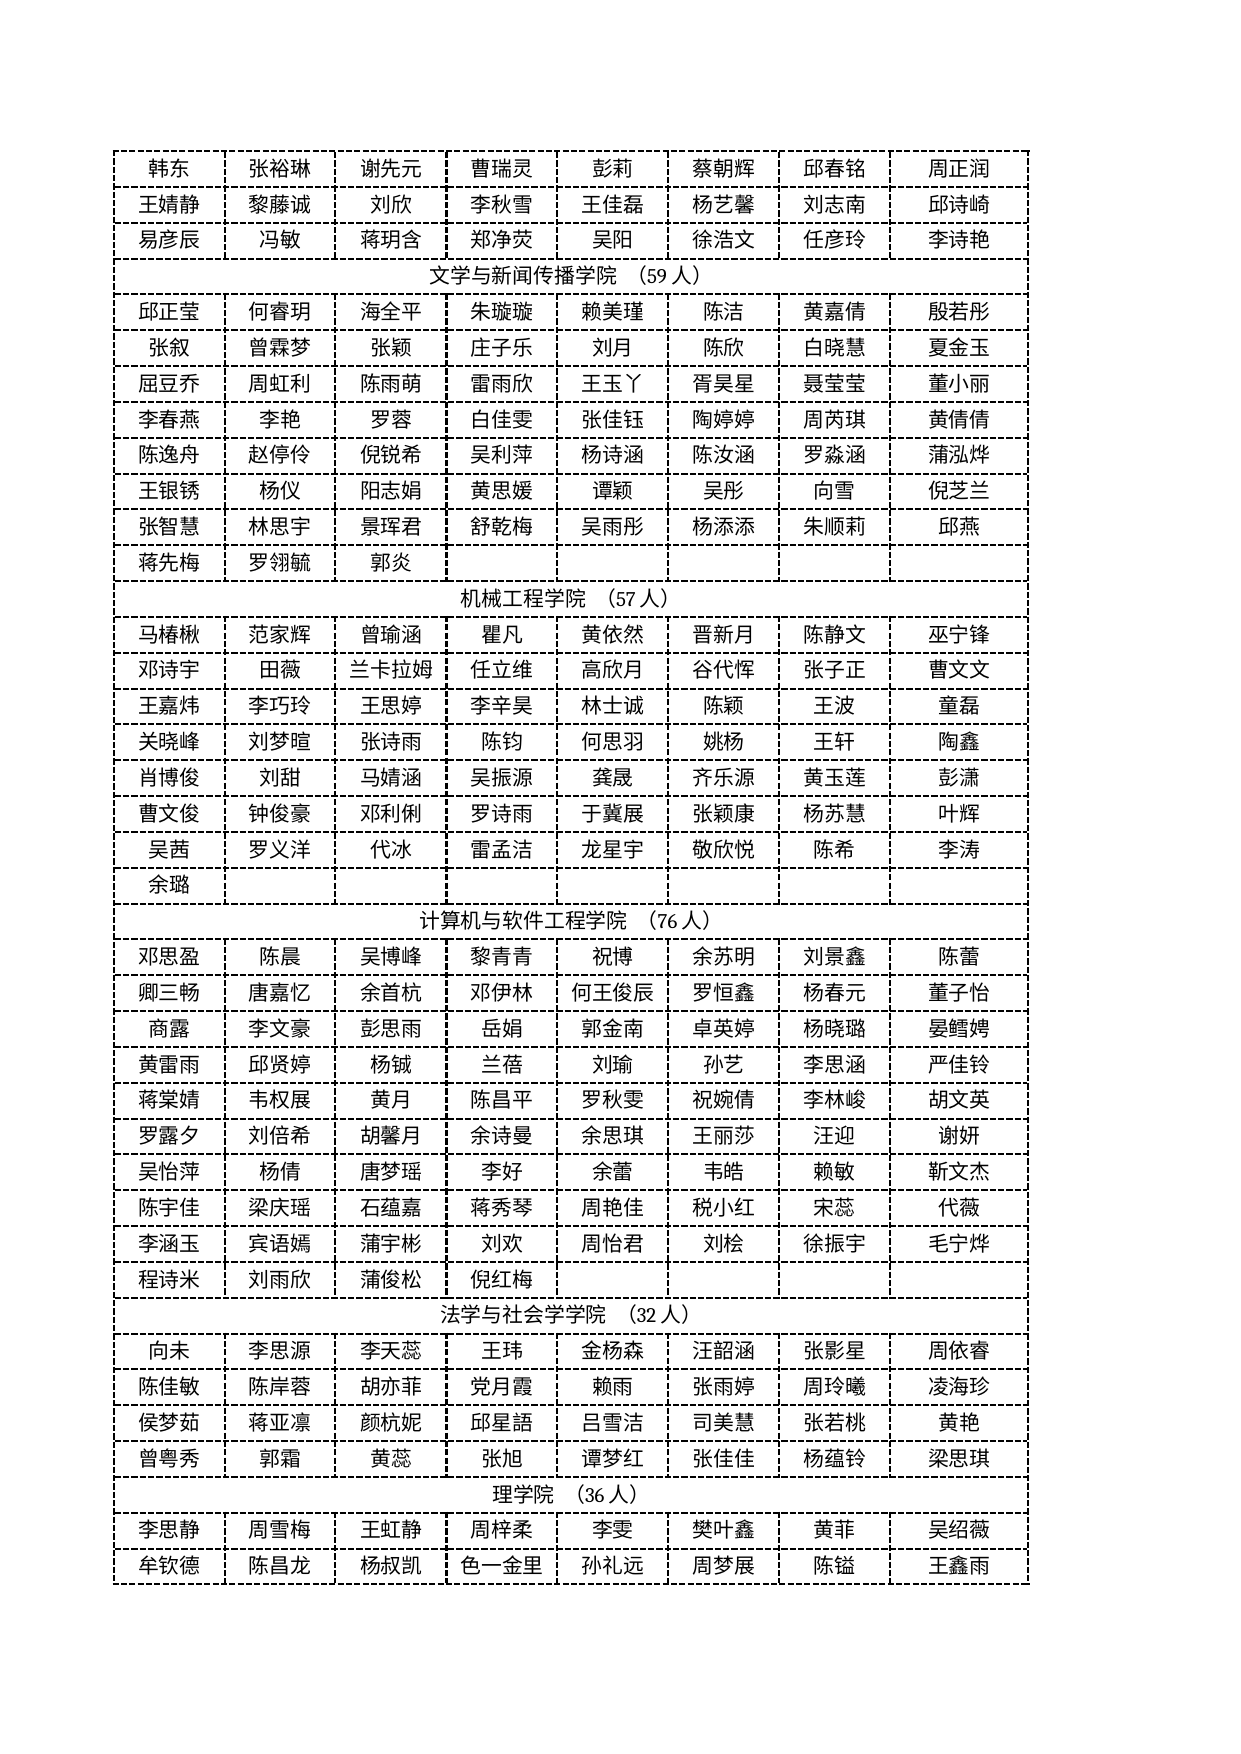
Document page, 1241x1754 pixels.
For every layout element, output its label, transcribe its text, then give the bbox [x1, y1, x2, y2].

table_cell 蒋棠婧 [114, 1082, 224, 1117]
table_cell 易彦辰 [114, 222, 224, 257]
table_cell 韦权展 [225, 1082, 335, 1117]
table_cell 雷孟洁 [446, 831, 557, 867]
table_cell 黄思媛 [446, 473, 557, 508]
table_cell 王虹静 [335, 1512, 446, 1547]
table_cell 李春燕 [114, 401, 224, 437]
table_cell 牟钦德 [114, 1548, 224, 1583]
table_cell 曾瑜涵 [335, 616, 446, 652]
table_cell 敬欣悦 [668, 831, 779, 867]
table_cell 吴茜 [114, 831, 224, 867]
table_cell 晏鳕娉 [890, 1010, 1028, 1046]
table_cell 钟俊豪 [225, 795, 335, 831]
table_cell 白晓慧 [779, 329, 890, 365]
table_cell 陈晨 [225, 938, 335, 974]
table_cell 梁思琪 [890, 1440, 1028, 1476]
table_cell 曹文文 [890, 652, 1028, 687]
table_cell 邱诗崎 [890, 186, 1028, 222]
table_cell [446, 544, 557, 580]
table_cell [779, 867, 890, 902]
table_cell 王佳磊 [557, 186, 668, 222]
table_cell 赖雨 [557, 1368, 668, 1404]
table_cell 郭金南 [557, 1010, 668, 1046]
table_cell 龚晟 [557, 759, 668, 795]
table_cell 周怡君 [557, 1225, 668, 1261]
table_cell 任立维 [446, 652, 557, 687]
table_cell 杨艺馨 [668, 186, 779, 222]
table_cell 吕雪洁 [557, 1404, 668, 1440]
table_cell 巫宁锋 [890, 616, 1028, 652]
table_cell [779, 544, 890, 580]
table_cell 彭莉 [557, 150, 668, 186]
table_cell 任彦玲 [779, 222, 890, 257]
table_cell 罗恒鑫 [668, 974, 779, 1010]
table_cell 关晓峰 [114, 723, 224, 759]
table_cell 邱正莹 [114, 293, 224, 329]
table_cell 卿三畅 [114, 974, 224, 1010]
table_cell 吴彤 [668, 473, 779, 508]
table_cell 罗诗雨 [446, 795, 557, 831]
table_cell 王银锈 [114, 473, 224, 508]
table_cell 胡馨月 [335, 1118, 446, 1153]
table_cell 杨蕴铃 [779, 1440, 890, 1476]
table_cell 陈逸舟 [114, 437, 224, 472]
table_cell 瞿凡 [446, 616, 557, 652]
table_cell 吴利萍 [446, 437, 557, 472]
table_cell 杨添添 [668, 508, 779, 544]
table_cell 杨春元 [779, 974, 890, 1010]
table_cell 张诗雨 [335, 723, 446, 759]
table_cell 陈雨萌 [335, 365, 446, 401]
table_cell 余璐 [114, 867, 224, 902]
table_cell 张智慧 [114, 508, 224, 544]
table_cell [779, 1261, 890, 1297]
table_cell 倪红梅 [446, 1261, 557, 1297]
table_cell 蒲宇彬 [335, 1225, 446, 1261]
table_cell 张叙 [114, 329, 224, 365]
table_cell 周依睿 [890, 1333, 1028, 1368]
table_cell 罗淼涵 [779, 437, 890, 472]
table_cell 李涵玉 [114, 1225, 224, 1261]
table_cell 代薇 [890, 1189, 1028, 1225]
table_cell 罗义洋 [225, 831, 335, 867]
table_cell 赵停伶 [225, 437, 335, 472]
table_cell 张裕琳 [225, 150, 335, 186]
table_cell 法学与社会学学院 （32人） [114, 1297, 1028, 1332]
table_cell 王鑫雨 [890, 1548, 1028, 1583]
table_cell 韩东 [114, 150, 224, 186]
table_cell 王婧静 [114, 186, 224, 222]
table_cell 何睿玥 [225, 293, 335, 329]
table_cell 吴绍薇 [890, 1512, 1028, 1547]
table_cell 屈豆乔 [114, 365, 224, 401]
table_cell 邓伊林 [446, 974, 557, 1010]
table_cell 马婧涵 [335, 759, 446, 795]
table_cell 林士诚 [557, 688, 668, 723]
table_cell 黄玉莲 [779, 759, 890, 795]
table_cell 王丽莎 [668, 1118, 779, 1153]
table_cell 陈洁 [668, 293, 779, 329]
table_cell 刘欣 [335, 186, 446, 222]
table_cell 计算机与软件工程学院 （76人） [114, 903, 1028, 938]
table_cell [446, 867, 557, 902]
table_cell 马椿楸 [114, 616, 224, 652]
table_cell 郭炎 [335, 544, 446, 580]
table_cell 白佳雯 [446, 401, 557, 437]
table_cell 胥昊星 [668, 365, 779, 401]
table_cell 黎藤诚 [225, 186, 335, 222]
table_cell 刘桧 [668, 1225, 779, 1261]
table_cell 罗露夕 [114, 1118, 224, 1153]
table_cell 邓思盈 [114, 938, 224, 974]
table_cell [668, 1261, 779, 1297]
table_cell 冯敏 [225, 222, 335, 257]
table_cell 周芮琪 [779, 401, 890, 437]
table_cell 陈昌龙 [225, 1548, 335, 1583]
table_cell 石蕴嘉 [335, 1189, 446, 1225]
table_cell 司美慧 [668, 1404, 779, 1440]
table_cell 祝博 [557, 938, 668, 974]
table_cell 何王俊辰 [557, 974, 668, 1010]
table_cell 陈汝涵 [668, 437, 779, 472]
table_cell 殷若彤 [890, 293, 1028, 329]
table_cell 侯梦茹 [114, 1404, 224, 1440]
table_cell 毛宁烨 [890, 1225, 1028, 1261]
table_cell 周玲曦 [779, 1368, 890, 1404]
table_cell 杨诗涵 [557, 437, 668, 472]
table_cell 齐乐源 [668, 759, 779, 795]
table_cell 周梓柔 [446, 1512, 557, 1547]
table_cell 张影星 [779, 1333, 890, 1368]
table_cell 李思源 [225, 1333, 335, 1368]
table_cell 蔡朝辉 [668, 150, 779, 186]
table_cell 杨倩 [225, 1153, 335, 1189]
table_cell 余诗曼 [446, 1118, 557, 1153]
table_cell 李文豪 [225, 1010, 335, 1046]
table_cell 蒋亚凛 [225, 1404, 335, 1440]
table_cell 董小丽 [890, 365, 1028, 401]
table_cell 刘雨欣 [225, 1261, 335, 1297]
table_cell 陈希 [779, 831, 890, 867]
table_cell 刘欢 [446, 1225, 557, 1261]
table_cell 黄雷雨 [114, 1046, 224, 1082]
table_cell 谭颖 [557, 473, 668, 508]
table_cell 王玮 [446, 1333, 557, 1368]
table_cell 唐梦瑶 [335, 1153, 446, 1189]
table_cell 周正润 [890, 150, 1028, 186]
table_cell 谷代恽 [668, 652, 779, 687]
table_cell 邱贤婷 [225, 1046, 335, 1082]
table_cell [557, 867, 668, 902]
table_cell 李林峻 [779, 1082, 890, 1117]
table_cell 陈镒 [779, 1548, 890, 1583]
table_cell 曹文俊 [114, 795, 224, 831]
table_cell 孙礼远 [557, 1548, 668, 1583]
table_cell 陈钧 [446, 723, 557, 759]
table_cell 朱顺莉 [779, 508, 890, 544]
table_cell 黄倩倩 [890, 401, 1028, 437]
table_cell 高欣月 [557, 652, 668, 687]
table_cell 周梦展 [668, 1548, 779, 1583]
table_cell 金杨森 [557, 1333, 668, 1368]
table_cell 宋蕊 [779, 1189, 890, 1225]
table_cell 李雯 [557, 1512, 668, 1547]
table_cell 童磊 [890, 688, 1028, 723]
table_cell 张佳钰 [557, 401, 668, 437]
table_cell 杨苏慧 [779, 795, 890, 831]
table_cell 罗秋雯 [557, 1082, 668, 1117]
table_cell 李好 [446, 1153, 557, 1189]
table_cell 刘梦暄 [225, 723, 335, 759]
table_cell [668, 867, 779, 902]
table_cell [557, 1261, 668, 1297]
table_cell 田薇 [225, 652, 335, 687]
table_cell 王波 [779, 688, 890, 723]
table_cell 黄嘉倩 [779, 293, 890, 329]
table_cell 李巧玲 [225, 688, 335, 723]
table_cell 于冀展 [557, 795, 668, 831]
table_cell 朱璇璇 [446, 293, 557, 329]
table_cell 王轩 [779, 723, 890, 759]
table_cell 凌海珍 [890, 1368, 1028, 1404]
table_cell 韦皓 [668, 1153, 779, 1189]
table_cell 曾霖梦 [225, 329, 335, 365]
table_cell 海全平 [335, 293, 446, 329]
table_cell 吴阳 [557, 222, 668, 257]
table_cell 税小红 [668, 1189, 779, 1225]
table_cell 张旭 [446, 1440, 557, 1476]
table_cell 樊叶鑫 [668, 1512, 779, 1547]
table_cell 黄蕊 [335, 1440, 446, 1476]
table_cell 邓利俐 [335, 795, 446, 831]
table_cell 色一金里 [446, 1548, 557, 1583]
table_cell 余苏明 [668, 938, 779, 974]
table_cell 杨铖 [335, 1046, 446, 1082]
table_cell 徐振宇 [779, 1225, 890, 1261]
table_cell 陈昌平 [446, 1082, 557, 1117]
table_cell 机械工程学院 （57人） [114, 580, 1028, 616]
table_cell 代冰 [335, 831, 446, 867]
table_cell 曹瑞灵 [446, 150, 557, 186]
table_cell 余首杭 [335, 974, 446, 1010]
table_cell 颜杭妮 [335, 1404, 446, 1440]
table_cell 李艳 [225, 401, 335, 437]
table_cell 雷雨欣 [446, 365, 557, 401]
table_cell 蒋秀琴 [446, 1189, 557, 1225]
table_cell 张佳佳 [668, 1440, 779, 1476]
table_cell 黎青青 [446, 938, 557, 974]
table_cell 郑净荧 [446, 222, 557, 257]
table_cell 张颖康 [668, 795, 779, 831]
table_cell 严佳铃 [890, 1046, 1028, 1082]
table_cell 陈蕾 [890, 938, 1028, 974]
table_cell 谭梦红 [557, 1440, 668, 1476]
table_cell 汪迎 [779, 1118, 890, 1153]
table_cell 赖美瑾 [557, 293, 668, 329]
table_cell 陈欣 [668, 329, 779, 365]
table_cell 陈佳敏 [114, 1368, 224, 1404]
table_cell 李秋雪 [446, 186, 557, 222]
table_cell 卓英婷 [668, 1010, 779, 1046]
table_cell 吴振源 [446, 759, 557, 795]
table_cell 李辛昊 [446, 688, 557, 723]
table_cell [557, 544, 668, 580]
table_cell 曾粤秀 [114, 1440, 224, 1476]
table_cell 党月霞 [446, 1368, 557, 1404]
table_cell 刘月 [557, 329, 668, 365]
table_cell 郭霜 [225, 1440, 335, 1476]
table_cell 张子正 [779, 652, 890, 687]
table_cell 蒋玥含 [335, 222, 446, 257]
table_cell 岳娟 [446, 1010, 557, 1046]
table_cell 梁庆瑶 [225, 1189, 335, 1225]
table_cell [335, 867, 446, 902]
table_cell 李思静 [114, 1512, 224, 1547]
table_cell 程诗米 [114, 1261, 224, 1297]
table_cell 杨晓璐 [779, 1010, 890, 1046]
table_cell 吴雨彤 [557, 508, 668, 544]
table_cell [225, 867, 335, 902]
table_cell 向雪 [779, 473, 890, 508]
table_cell 肖博俊 [114, 759, 224, 795]
table_cell 叶辉 [890, 795, 1028, 831]
table_cell 刘甜 [225, 759, 335, 795]
table_cell 谢妍 [890, 1118, 1028, 1153]
table_cell 周虹利 [225, 365, 335, 401]
table_cell 董子怡 [890, 974, 1028, 1010]
table_cell 赖敏 [779, 1153, 890, 1189]
table_cell [890, 1261, 1028, 1297]
table_cell 黄月 [335, 1082, 446, 1117]
table_cell 刘景鑫 [779, 938, 890, 974]
table_cell 晋新月 [668, 616, 779, 652]
table_cell 李思涵 [779, 1046, 890, 1082]
table_cell 周艳佳 [557, 1189, 668, 1225]
table_cell 胡亦菲 [335, 1368, 446, 1404]
table_cell 周雪梅 [225, 1512, 335, 1547]
table_cell 宾语嫣 [225, 1225, 335, 1261]
table_cell 张颖 [335, 329, 446, 365]
table_cell 舒乾梅 [446, 508, 557, 544]
table_cell 蒋先梅 [114, 544, 224, 580]
table_cell 杨叔凯 [335, 1548, 446, 1583]
table_cell 徐浩文 [668, 222, 779, 257]
table_cell 彭潇 [890, 759, 1028, 795]
table_cell 汪韶涵 [668, 1333, 779, 1368]
table_cell 黄依然 [557, 616, 668, 652]
table_cell 刘志南 [779, 186, 890, 222]
table_cell 邱星語 [446, 1404, 557, 1440]
table_cell 林思宇 [225, 508, 335, 544]
table_cell 蒲俊松 [335, 1261, 446, 1297]
table_cell 靳文杰 [890, 1153, 1028, 1189]
table_cell 陈岸蓉 [225, 1368, 335, 1404]
table_cell 余蕾 [557, 1153, 668, 1189]
table_cell 庄子乐 [446, 329, 557, 365]
table_cell 余思琪 [557, 1118, 668, 1153]
table_cell 唐嘉忆 [225, 974, 335, 1010]
table_cell 陈颖 [668, 688, 779, 723]
table_cell 陶鑫 [890, 723, 1028, 759]
table_cell 何思羽 [557, 723, 668, 759]
table_cell 商露 [114, 1010, 224, 1046]
table_cell 谢先元 [335, 150, 446, 186]
table_cell 陈宇佳 [114, 1189, 224, 1225]
table_cell 阳志娟 [335, 473, 446, 508]
table_cell [668, 544, 779, 580]
table_cell 聂莹莹 [779, 365, 890, 401]
table_cell 向未 [114, 1333, 224, 1368]
table_cell 胡文英 [890, 1082, 1028, 1117]
table_cell 杨仪 [225, 473, 335, 508]
table_cell 理学院 （36人） [114, 1476, 1028, 1512]
table_cell 景珲君 [335, 508, 446, 544]
table_cell 邱燕 [890, 508, 1028, 544]
table_cell 李天蕊 [335, 1333, 446, 1368]
table_cell 陶婷婷 [668, 401, 779, 437]
table_cell 吴怡萍 [114, 1153, 224, 1189]
table_cell 祝婉倩 [668, 1082, 779, 1117]
table_cell 龙星宇 [557, 831, 668, 867]
table_cell 倪锐希 [335, 437, 446, 472]
table_cell 吴博峰 [335, 938, 446, 974]
table_cell 倪芝兰 [890, 473, 1028, 508]
table_cell 刘瑜 [557, 1046, 668, 1082]
table_cell 罗翎毓 [225, 544, 335, 580]
table_cell 张雨婷 [668, 1368, 779, 1404]
table_cell 王嘉炜 [114, 688, 224, 723]
table_cell 黄菲 [779, 1512, 890, 1547]
table_cell 姚杨 [668, 723, 779, 759]
table_cell 黄艳 [890, 1404, 1028, 1440]
table_cell 邓诗宇 [114, 652, 224, 687]
table_cell 文学与新闻传播学院 （59人） [114, 258, 1028, 293]
table_cell 兰卡拉姆 [335, 652, 446, 687]
table_cell 范家辉 [225, 616, 335, 652]
table_cell 孙艺 [668, 1046, 779, 1082]
table_cell 罗蓉 [335, 401, 446, 437]
table_cell 蒲泓烨 [890, 437, 1028, 472]
table_cell 王玉丫 [557, 365, 668, 401]
table_cell 李涛 [890, 831, 1028, 867]
table_cell [890, 544, 1028, 580]
table_cell [890, 867, 1028, 902]
table_cell 张若桃 [779, 1404, 890, 1440]
table_cell 刘倍希 [225, 1118, 335, 1153]
table_cell 李诗艳 [890, 222, 1028, 257]
table_cell 邱春铭 [779, 150, 890, 186]
table_cell 王思婷 [335, 688, 446, 723]
table_cell 陈静文 [779, 616, 890, 652]
table_cell 夏金玉 [890, 329, 1028, 365]
table_cell 彭思雨 [335, 1010, 446, 1046]
table_cell 兰蓓 [446, 1046, 557, 1082]
